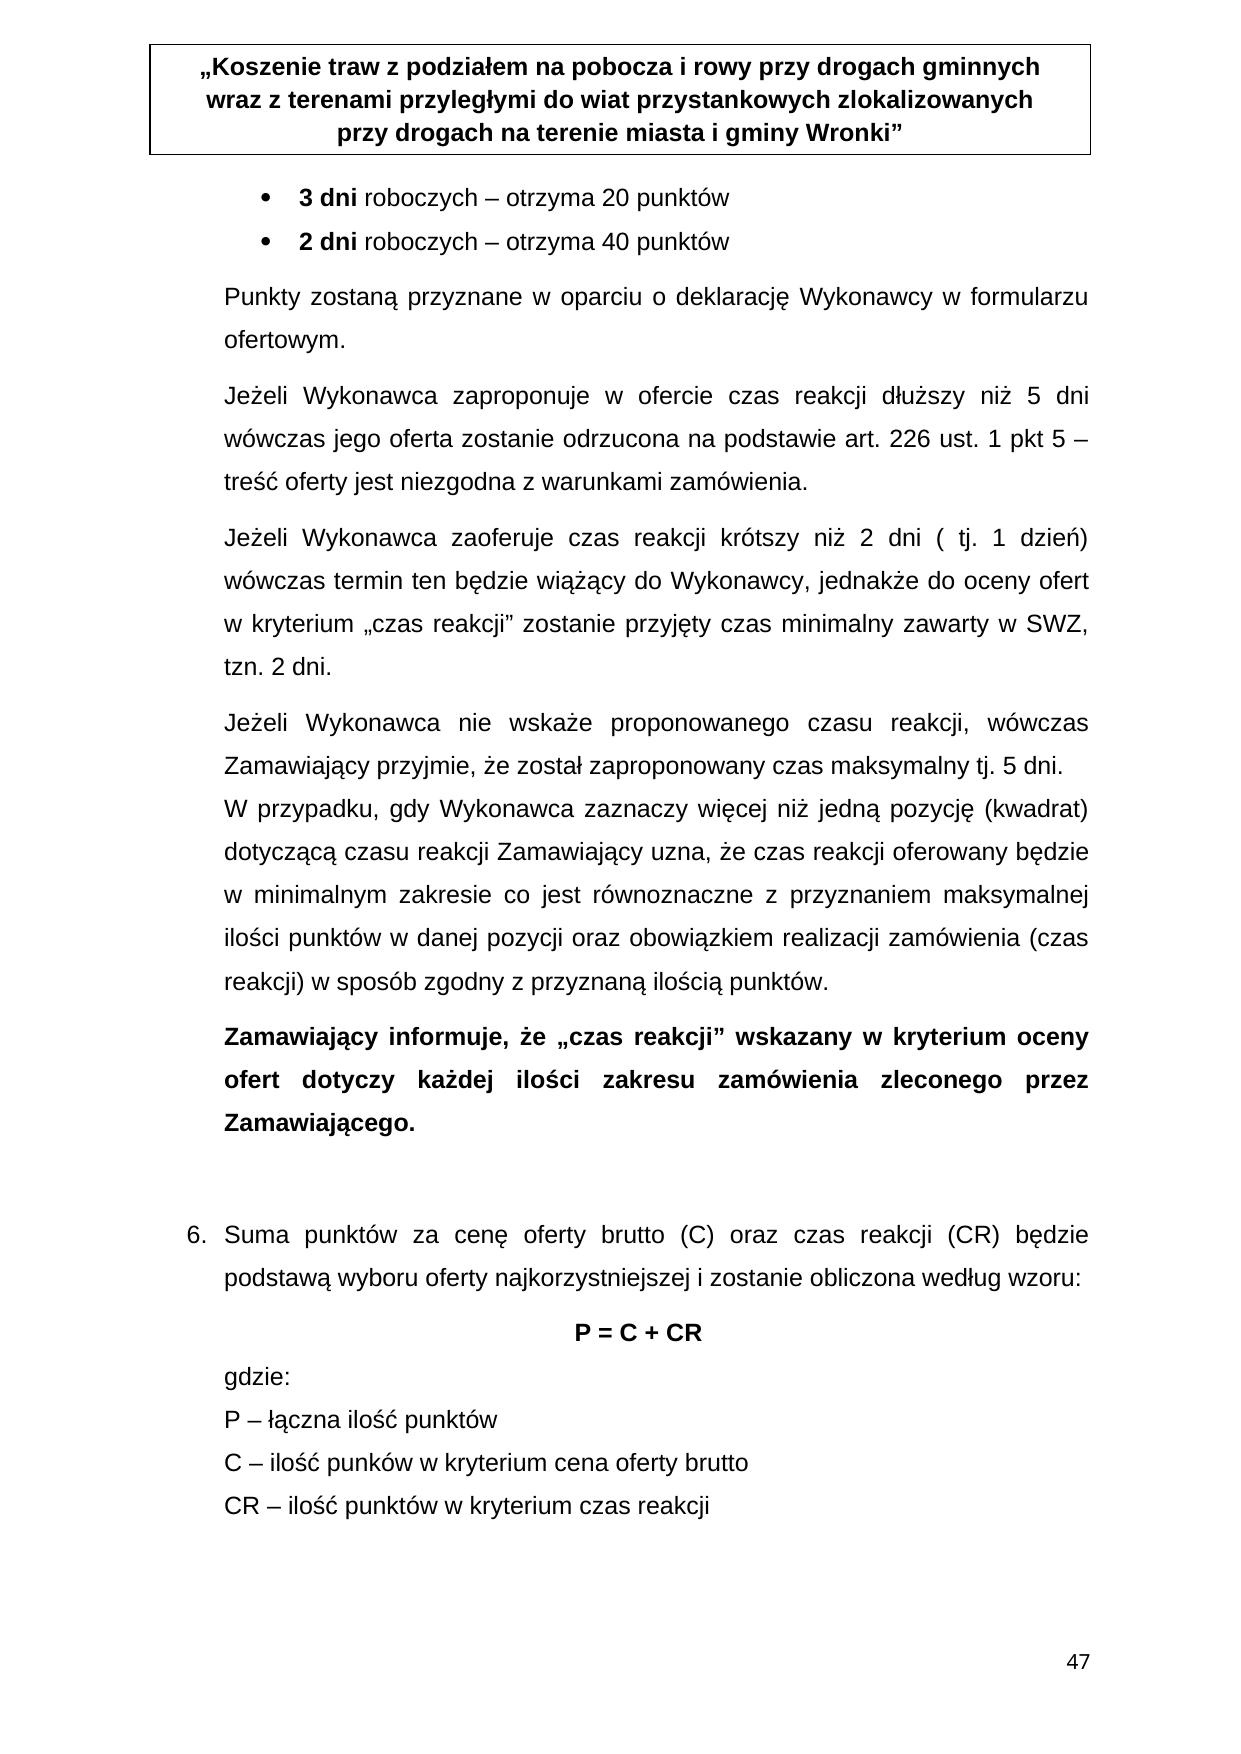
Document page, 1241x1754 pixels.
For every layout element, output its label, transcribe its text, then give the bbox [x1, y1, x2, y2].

text gdzie: [224, 1362, 1090, 1390]
text CR – ilość punktów w kryterium czas reakcji [224, 1491, 1090, 1520]
list 3 dni roboczych – otrzyma 20 punktów [261, 183, 1090, 212]
list W przypadku, gdy Wykonawca zaznaczy więcej niż jedną pozycję (kwadrat) dotyczącą czasu reakcji Zamawiający uzna, że czas reakcji oferowany będzie w minimalnym zakresie co jest równoznaczne z przyznaniem maksymalnej ilości punktów w danej pozycji oraz obowiązkiem realizacji zamówienia (czas reakcji) w sposób zgodny z przyznaną ilością punktów. [224, 794, 1090, 995]
list 2 dni roboczych – otrzyma 40 punktów [261, 226, 1090, 255]
text Punkty zostaną przyznane w oparciu o deklarację Wykonawcy w formularzu ofertowym. [224, 282, 1090, 354]
list Suma punktów za cenę oferty brutto (C) oraz czas reakcji (CR) będzie podstawą wyboru oferty najkorzystniejszej i zostanie obliczona według wzoru: [186, 1220, 1090, 1292]
text Jeżeli Wykonawca nie wskaże proponowanego czasu reakcji, wówczas Zamawiający przyjmie, że został zaproponowany czas maksymalny tj. 5 dni. [224, 708, 1090, 780]
text Jeżeli Wykonawca zaoferuje czas reakcji krótszy niż 2 dni ( tj. 1 dzień) wówczas termin ten będzie wiążący do Wykonawcy, jednakże do oceny ofert w kryterium „czas reakcji” zostanie przyjęty czas minimalny zawarty w SWZ, tzn. 2 dni. [224, 523, 1090, 681]
list Zamawiający informuje, że „czas reakcji” wskazany w kryterium oceny ofert dotyczy każdej ilości zakresu zamówienia zleconego przez Zamawiającego. [224, 1022, 1090, 1137]
text P – łączna ilość punktów [224, 1405, 1090, 1433]
text P = C + CR [186, 1318, 1090, 1347]
text Jeżeli Wykonawca zaproponuje w ofercie czas reakcji dłuższy niż 5 dni wówczas jego oferta zostanie odrzucona na podstawie art. 226 ust. 1 pkt 5 – treść oferty jest niezgodna z warunkami zamówienia. [224, 381, 1090, 496]
text C – ilość punków w kryterium cena oferty brutto [224, 1448, 1090, 1477]
